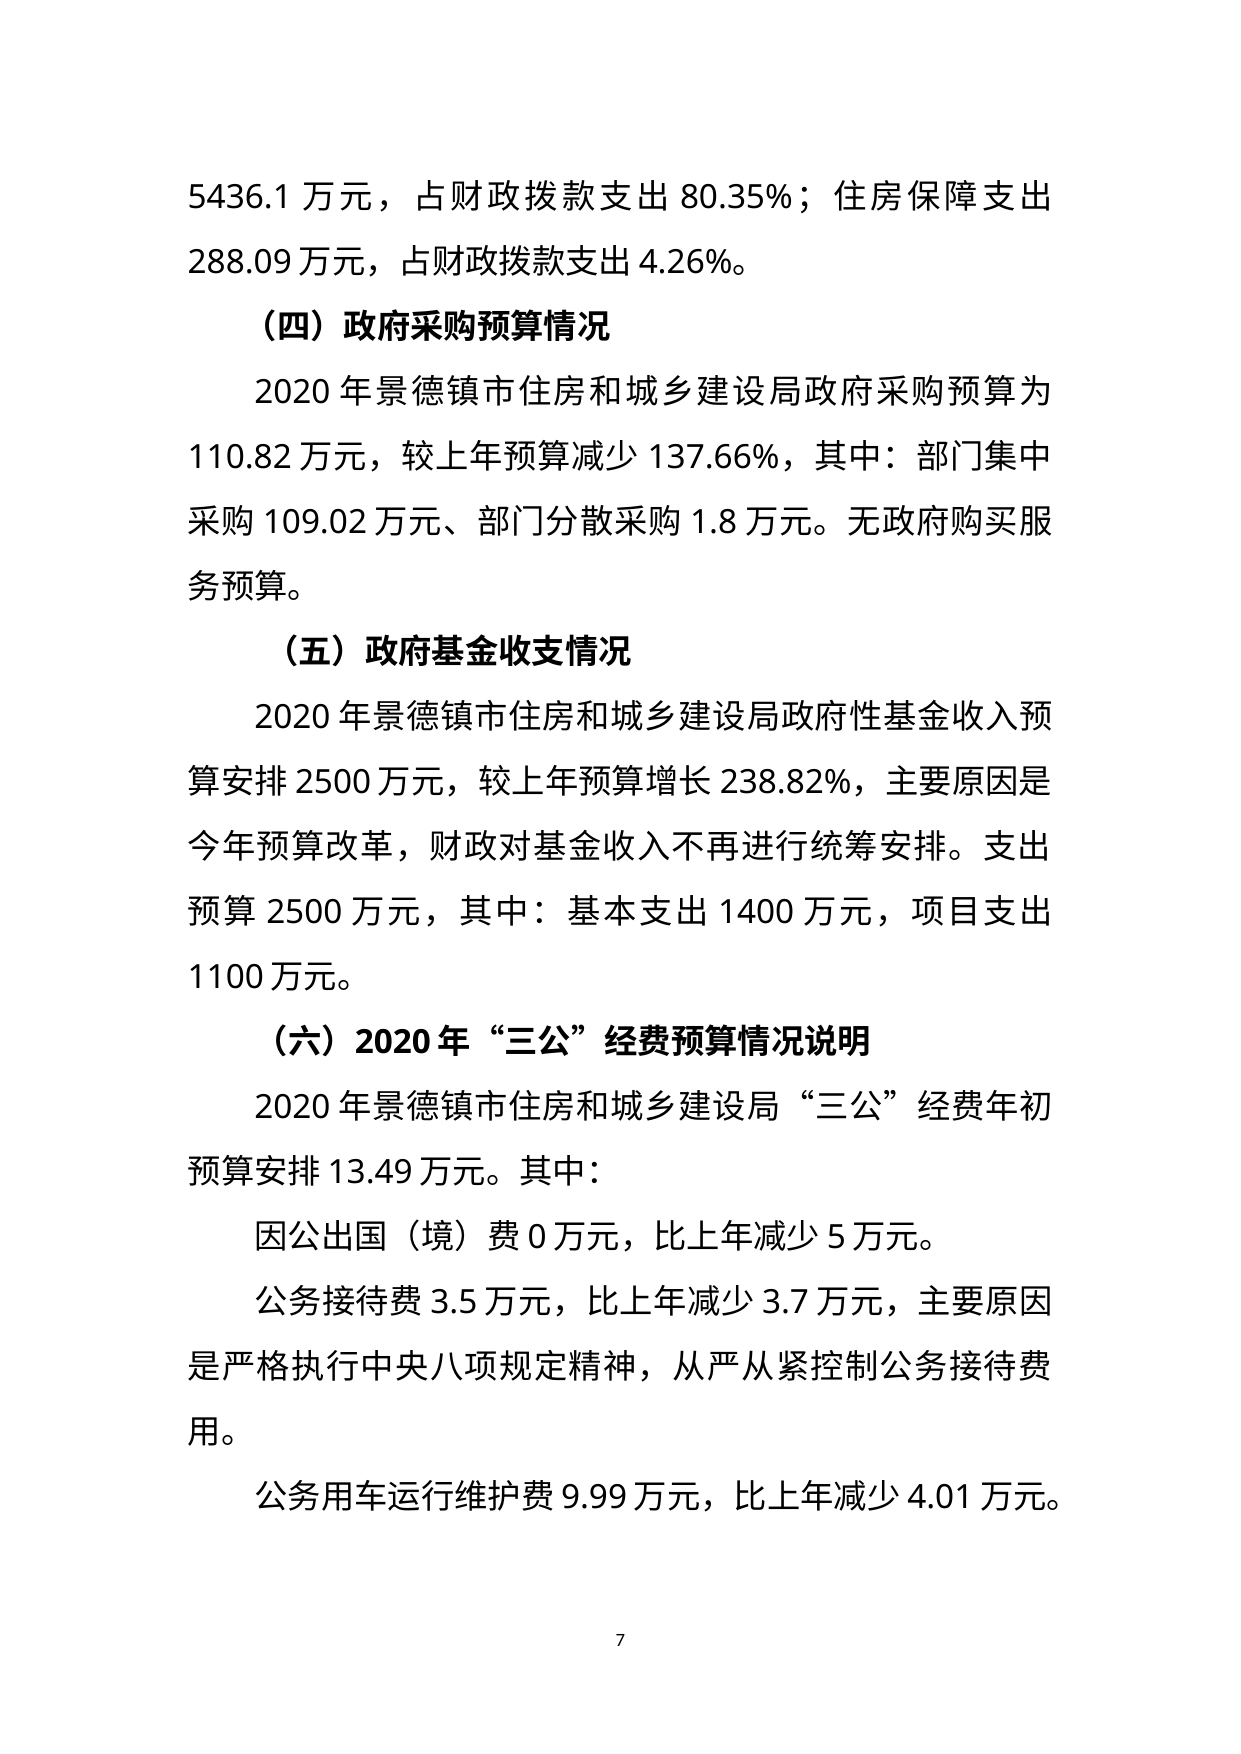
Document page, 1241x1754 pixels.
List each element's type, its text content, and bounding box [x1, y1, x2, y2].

text （六）2020年“三公”经费预算情况说明 [187, 1007, 1053, 1072]
text （五）政府基金收支情况 [231, 617, 1053, 682]
text 2020年景德镇市住房和城乡建设局政府性基金收入预算安排2500万元，较上年预算增长238.82%，主要原因是今年预算改革，财政对基金收入不再进行统筹安排。支出预算2500万元，其中：基本支出1400万元，项目支出1100万元。 [187, 682, 1053, 1007]
text 2020年景德镇市住房和城乡建设局“三公”经费年初预算安排13.49万元。其中： [187, 1072, 1053, 1202]
text 因公出国（境）费0万元，比上年减少5万元。 [187, 1202, 1053, 1267]
list 公务接待费3.5万元，比上年减少3.7万元，主要原因是严格执行中央八项规定精神，从严从紧控制公务接待费用。 [187, 1267, 1053, 1462]
text 公务用车运行维护费9.99万元，比上年减少4.01万元。 [187, 1462, 1053, 1527]
list 政府采购预算情况 [244, 292, 1053, 357]
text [187, 162, 1053, 292]
list 2020年景德镇市住房和城乡建设局政府采购预算为110.82万元，较上年预算减少137.66%，其中：部门集中采购109.02万元、部门分散采购1.8万元。无政府购买服务预算。 [187, 357, 1053, 617]
